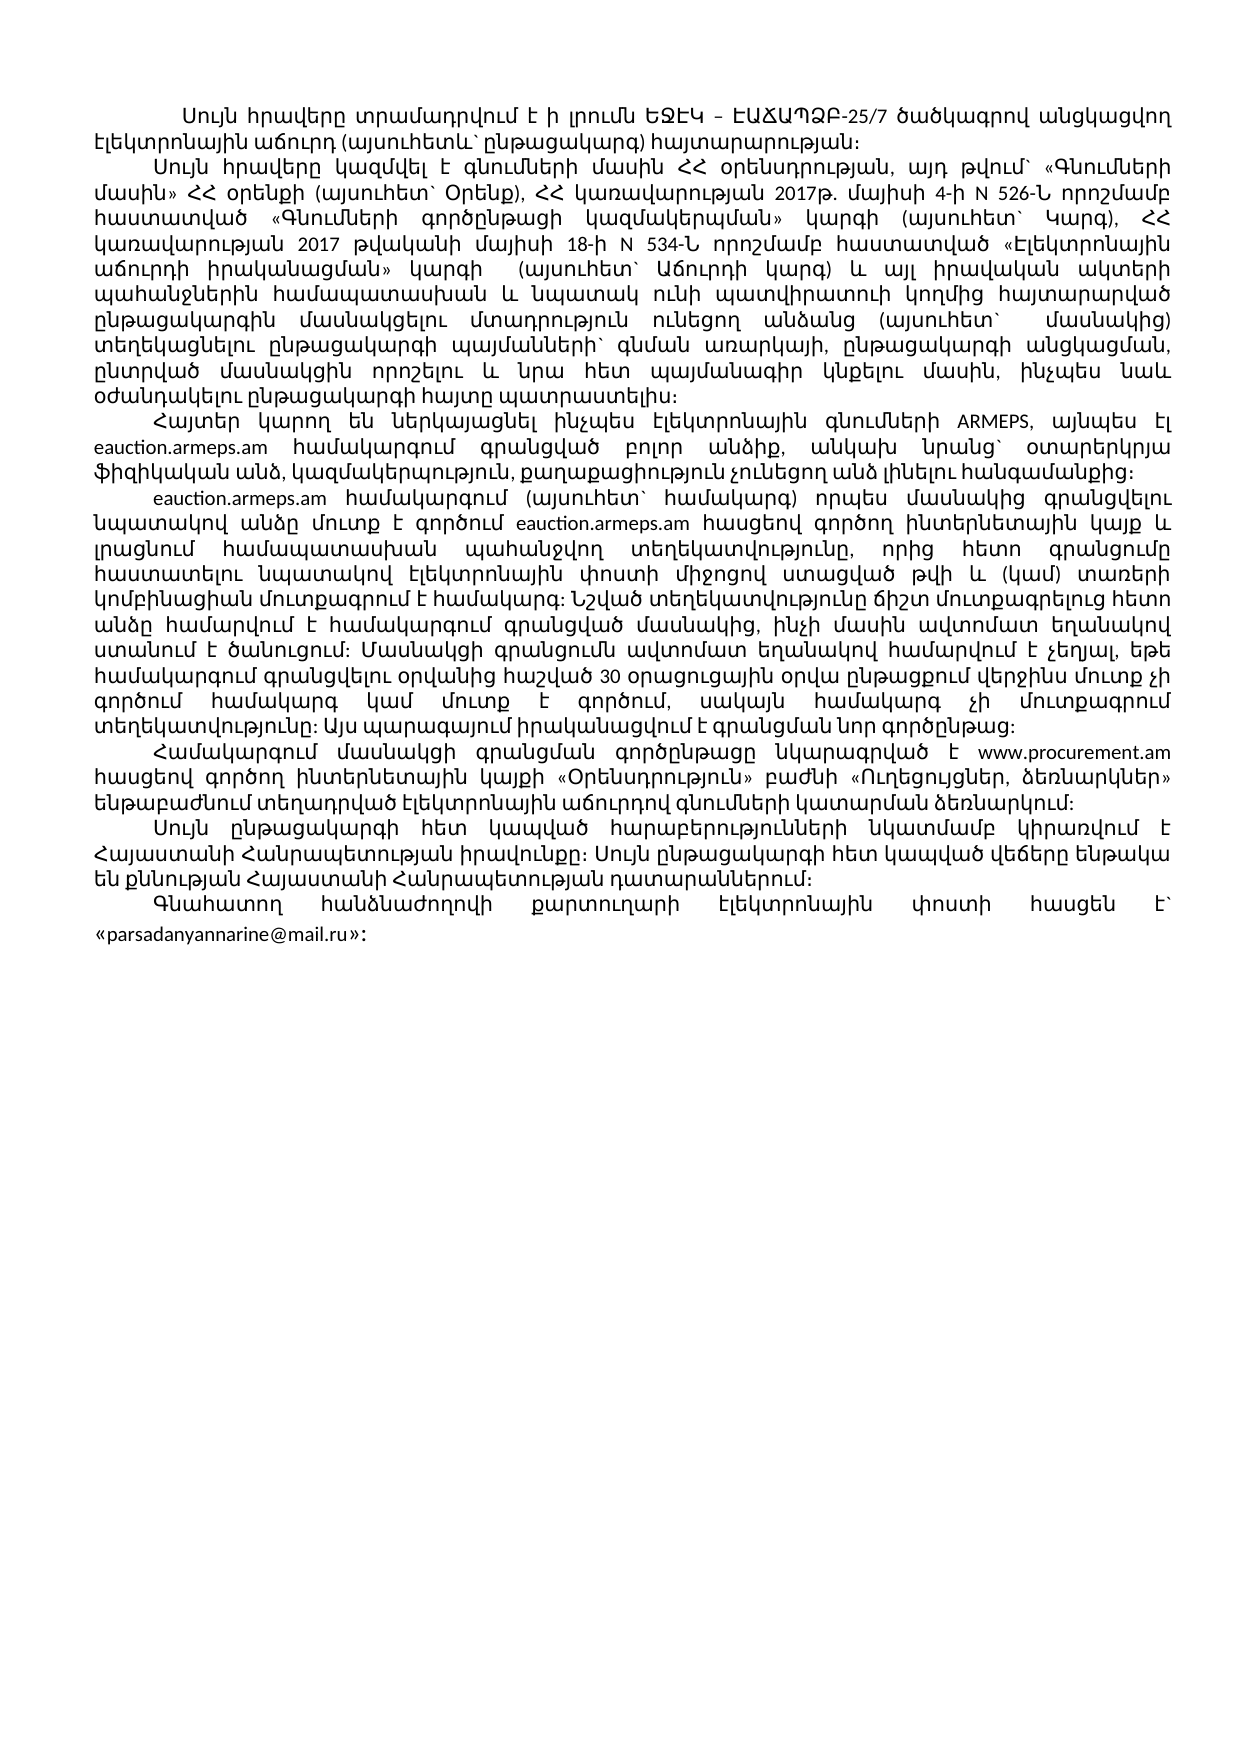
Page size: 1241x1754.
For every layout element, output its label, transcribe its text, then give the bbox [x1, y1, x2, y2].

text Համակարգում մասնակցի գրանցման գործընթացը նկարագրված է www.procurement.am հասցեով գործող ինտերնետային կայքի «Օրենսդրություն» բաժնի «Ուղեցույցներ, ձեռնարկներ» ենթաբաժնում տեղադրված էլեկտրոնային աճուրդով գնումների կատարման ձեռնարկում: [94, 739, 1171, 815]
text Հայտեր կարող են ներկայացնել ինչպես էլեկտրոնային գնումների ARMEPS, այնպես էլ eauction.armeps.am համակարգում գրանցված բոլոր անձիք, անկախ նրանց` օտարերկրյա ֆիզիկական անձ, կազմակերպություն, քաղաքացիություն չունեցող անձ լինելու հանգամանքից։ [94, 409, 1171, 485]
text Սույն ընթացակարգի հետ կապված հարաբերությունների նկատմամբ կիրառվում է Հայաստանի Հանրապետության իրավունքը։ Սույն ընթացակարգի հետ կապված վեճերը ենթակա են քննության Հայաստանի Հանրապետության դատարաններում։ [94, 815, 1171, 892]
text Գնահատող հանձնաժողովի քարտուղարի էլեկտրոնային փոստի հասցեն է` «parsadanyannarine@mail.ru»: [94, 892, 1171, 948]
text Սույն հրավերը տրամադրվում է ի լրումն ԵՋԷԿ – ԷԱՃԱՊՁԲ-25/7 ծածկագրով անցկացվող էլեկտրոնային աճուրդ (այսուհետև` ընթացակարգ) հայտարարության։ [94, 104, 1171, 154]
text Սույն հրավերը կազմվել է գնումների մասին ՀՀ օրենսդրության, այդ թվում` «Գնումների մասին» ՀՀ օրենքի (այսուհետ` Օրենք), ՀՀ կառավարության 2017թ. մայիսի 4-ի N 526-Ն որոշմամբ հաստատված «Գնումների գործընթացի կազմակերպման» կարգի (այսուհետ` Կարգ), ՀՀ կառավարության 2017 թվականի մայիսի 18-ի N 534-Ն որոշմամբ հաստատված «Էլեկտրոնային աճուրդի իրականացման» կարգի (այսուհետ` Աճուրդի կարգ) և այլ իրավական ակտերի պահանջներին համապատասխան և նպատակ ունի պատվիրատուի կողմից հայտարարված ընթացակարգին մասնակցելու մտադրություն ունեցող անձանց (այսուհետ` մասնակից) տեղեկացնելու ընթացակարգի պայմանների` գնման առարկայի, ընթացակարգի անցկացման, ընտրված մասնակցին որոշելու և նրա հետ պայմանագիր կնքելու մասին, ինչպես նաև օժանդակելու ընթացակարգի հայտը պատրաստելիս։ [94, 154, 1171, 409]
text eauction.armeps.am համակարգում (այսուհետ` համակարգ) որպես մասնակից գրանցվելու նպատակով անձը մուտք է գործում eauction.armeps.am հասցեով գործող ինտերնետային կայք և լրացնում համապատասխան պահանջվող տեղեկատվությունը, որից հետո գրանցումը հաստատելու նպատակով էլեկտրոնային փոստի միջոցով ստացված թվի և (կամ) տառերի կոմբինացիան մուտքագրում է համակարգ: Նշված տեղեկատվությունը ճիշտ մուտքագրելուց հետո անձը համարվում է համակարգում գրանցված մասնակից, ինչի մասին ավտոմատ եղանակով ստանում է ծանուցում: Մասնակցի գրանցումն ավտոմատ եղանակով համարվում է չեղյալ, եթե համակարգում գրանցվելու օրվանից հաշված 30 օրացուցային օրվա ընթացքում վերջինս մուտք չի գործում համակարգ կամ մուտք է գործում, սակայն համակարգ չի մուտքագրում տեղեկատվությունը: Այս պարագայում իրականացվում է գրանցման նոր գործընթաց: [94, 485, 1171, 739]
